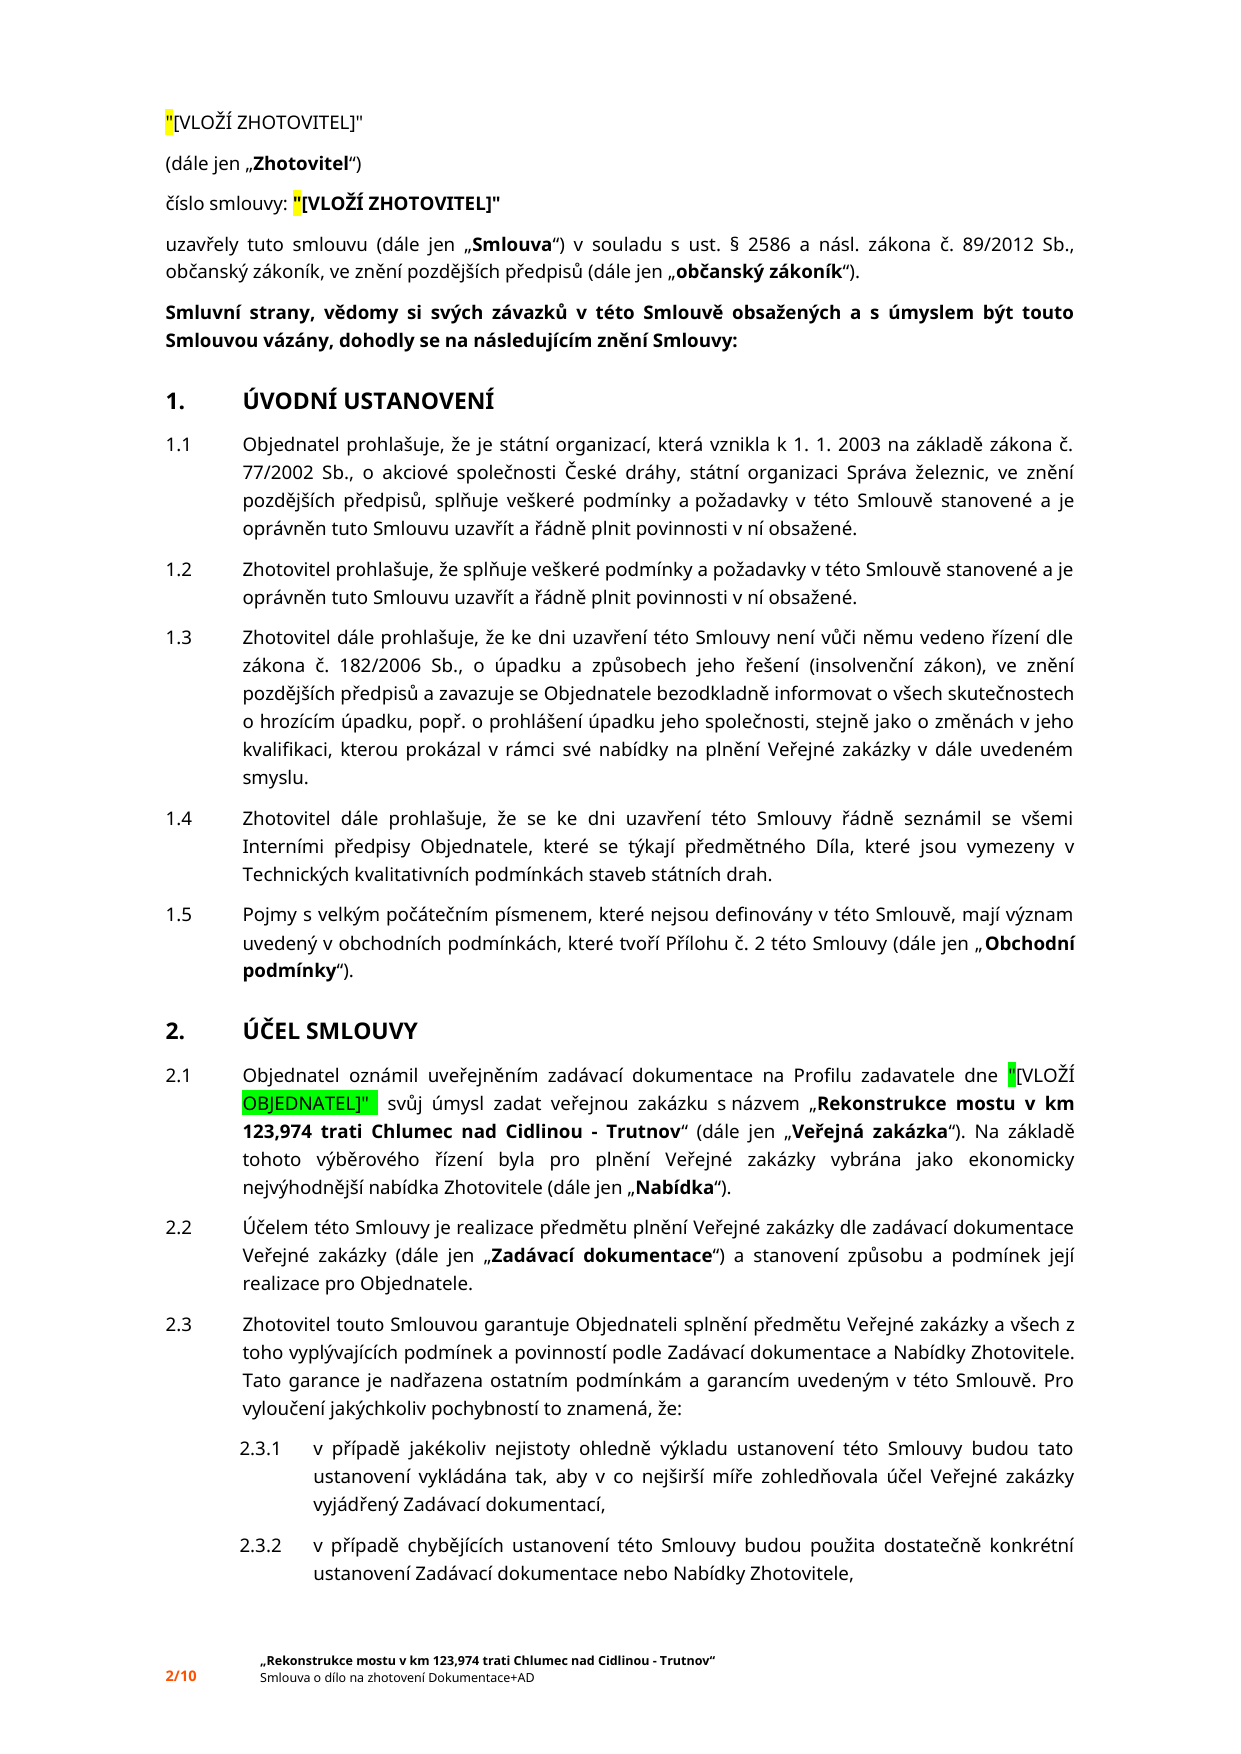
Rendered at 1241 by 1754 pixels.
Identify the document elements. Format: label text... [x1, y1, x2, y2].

text Zhotovitel touto Smlouvou garantuje Objednateli splnění předmětu Veřejné zakázky a všech z toho vyplývajících podmínek a povinností podle Zadávací dokumentace a Nabídky Zhotovitele. Tato garance je nadřazena ostatním podmínkám a garancím uvedeným v této Smlouvě. Pro vyloučení jakýchkoliv pochybností to znamená, že: [165, 1311, 1075, 1421]
text uzavřely tuto smlouvu (dále jen „Smlouva“) v souladu s ust. § 2586 a násl. zákona č. 89/2012 Sb., občanský zákoník, ve znění pozdějších předpisů (dále jen „občanský zákoník“). [165, 231, 1075, 284]
text ÚČEL SMLOUVY [165, 1015, 1075, 1046]
text Účelem této Smlouvy je realizace předmětu plnění Veřejné zakázky dle zadávací dokumentace Veřejné zakázky (dále jen „Zadávací dokumentace“) a stanovení způsobu a podmínek její realizace pro Objednatele. [165, 1214, 1075, 1296]
list v případě chybějících ustanovení této Smlouvy budou použita dostatečně konkrétní ustanovení Zadávací dokumentace nebo Nabídky Zhotovitele, [239, 1532, 1075, 1586]
list v případě jakékoliv nejistoty ohledně výkladu ustanovení této Smlouvy budou tato ustanovení vykládána tak, aby v co nejširší míře zohledňovala účel Veřejné zakázky vyjádřený Zadávací dokumentací, [239, 1436, 1075, 1517]
text (dále jen „Zhotovitel“) [165, 150, 1075, 175]
text číslo smlouvy: [165, 190, 293, 216]
text Pojmy s velkým počátečním písmenem, které nejsou definovány v této Smlouvě, mají význam uvedený v obchodních podmínkách, které tvoří Přílohu č. 2 této Smlouvy (dále jen „Obchodní podmínky“). [165, 902, 1075, 983]
text Zhotovitel dále prohlašuje, že se ke dni uzavření této Smlouvy řádně seznámil se všemi Interními předpisy Objednatele, které se týkají předmětného Díla, které jsou vymezeny v Technických kvalitativních podmínkách staveb státních drah. [165, 805, 1075, 887]
text Objednatel prohlašuje, že je státní organizací, která vznikla k 1. 1. 2003 na základě zákona č. 77/2002 Sb., o akciové společnosti České dráhy, státní organizaci Správa železnic, ve znění pozdějších předpisů, splňuje veškeré podmínky a požadavky v této Smlouvě stanovené a je oprávněn tuto Smlouvu uzavřít a řádně plnit povinnosti v ní obsažené. [165, 431, 1075, 541]
text ÚVODNÍ USTANOVENÍ [165, 384, 1075, 416]
text Objednatel oznámil uveřejněním zadávací dokumentace na Profilu zadavatele dne svůj úmysl zadat veřejnou zakázku s názvem „Rekonstrukce mostu v km 123,974 trati Chlumec nad Cidlinou - Trutnov“ (dále jen „Veřejná zakázka“). Na základě tohoto výběrového řízení byla pro plnění Veřejné zakázky vybrána jako ekonomicky nejvýhodnější nabídka Zhotovitele (dále jen „Nabídka“). [165, 1062, 1075, 1199]
text číslo smlouvy: [301, 190, 1075, 216]
text Zhotovitel dále prohlašuje, že ke dni uzavření této Smlouvy není vůči němu vedeno řízení dle zákona č. 182/2006 Sb., o úpadku a způsobech jeho řešení (insolvenční zákon), ve znění pozdějších předpisů a zavazuje se Objednatele bezodkladně informovat o všech skutečnostech o hrozícím úpadku, popř. o prohlášení úpadku jeho společnosti, stejně jako o změnách v jeho kvalifikaci, kterou prokázal v rámci své nabídky na plnění Veřejné zakázky v dále uvedeném smyslu. [165, 624, 1075, 790]
text Zhotovitel prohlašuje, že splňuje veškeré podmínky a požadavky v této Smlouvě stanovené a je oprávněn tuto Smlouvu uzavřít a řádně plnit povinnosti v ní obsažené. [165, 556, 1075, 609]
text Smluvní strany, vědomy si svých závazků v této Smlouvě obsažených a s úmyslem být touto Smlouvou vázány, dohodly se na následujícím znění Smlouvy: [165, 299, 1075, 353]
